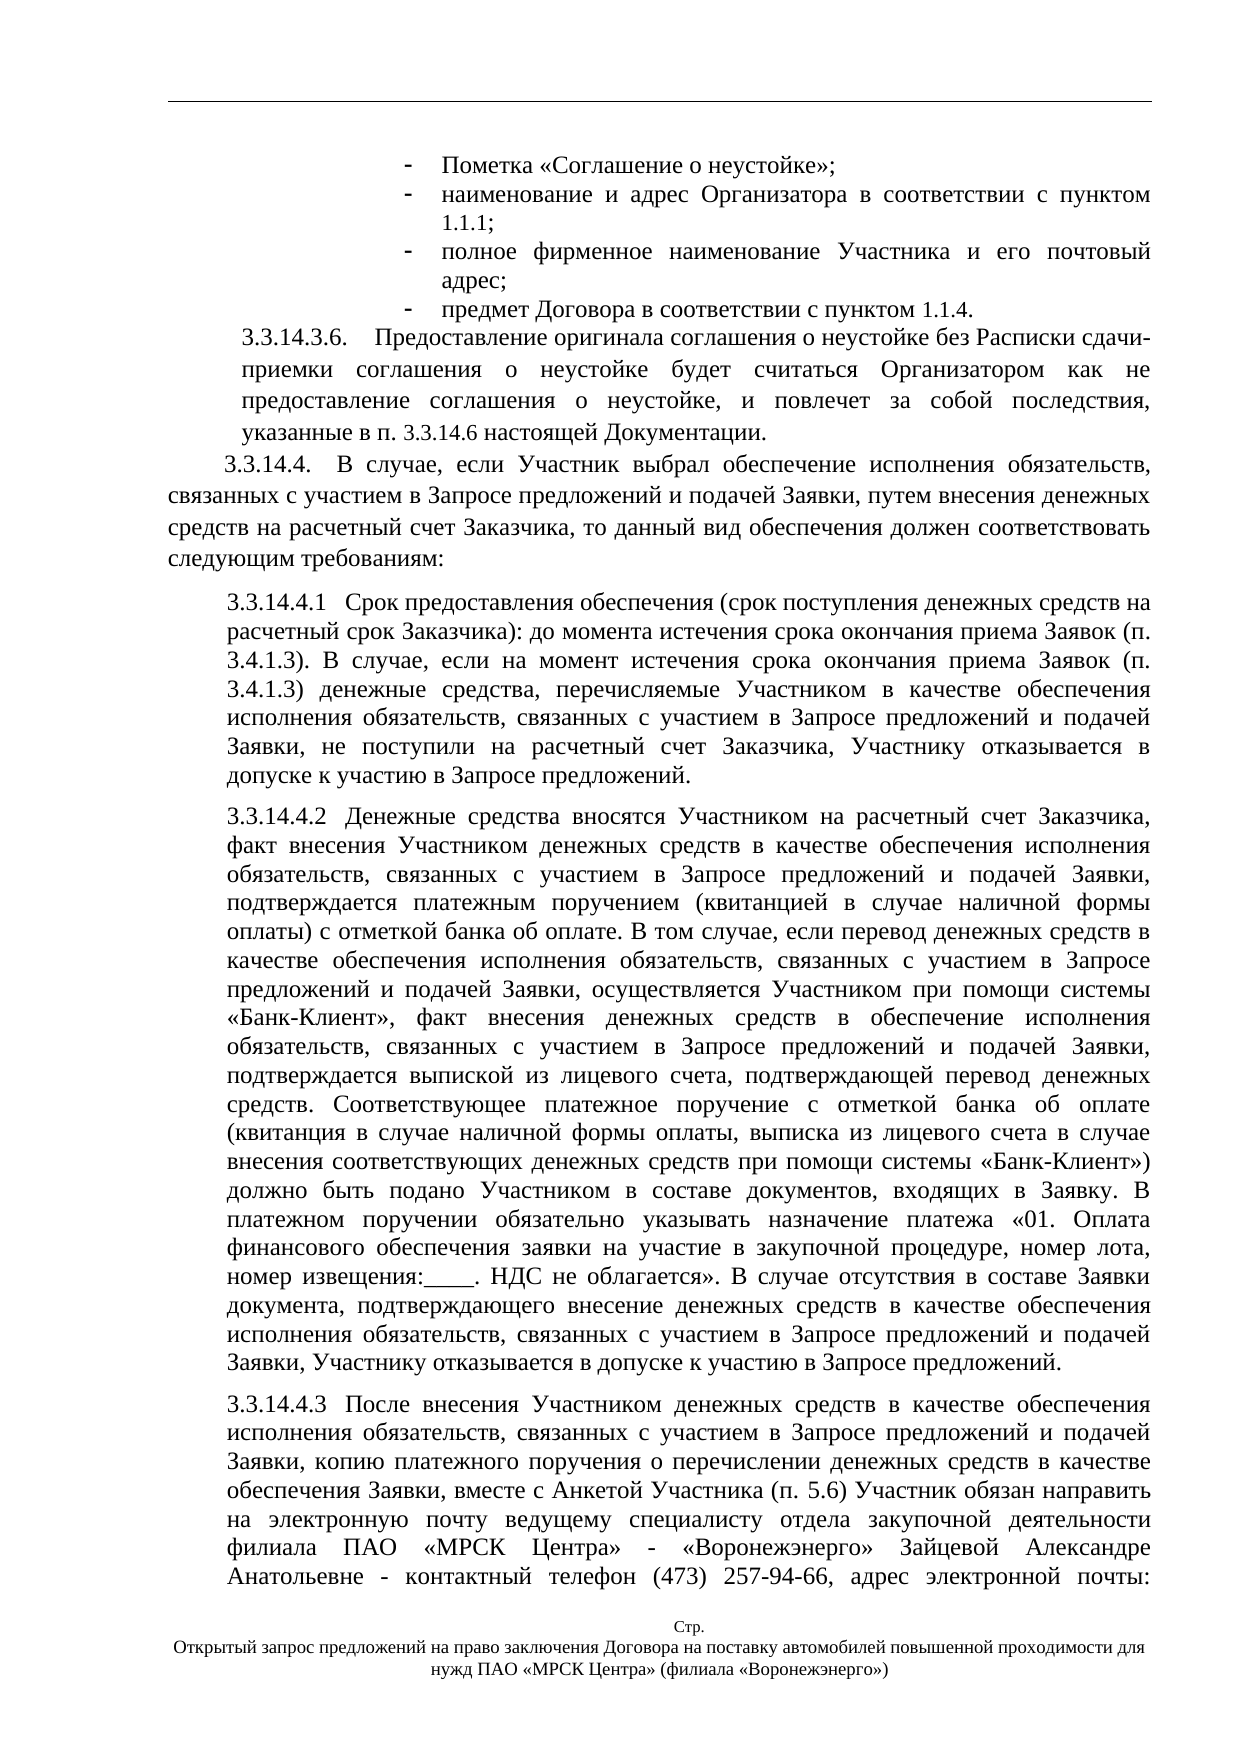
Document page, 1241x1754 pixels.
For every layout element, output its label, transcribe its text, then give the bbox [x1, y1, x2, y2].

list Срок предоставления обеспечения (срок поступления денежных средств на расчетный срок Заказчика): до момента истечения срока окончания приема Заявок (п. 3.4.1.3). В случае, если на момент истечения срока окончания приема Заявок (п. 3.4.1.3) денежные средства, перечисляемые Участником в качестве обеспечения исполнения обязательств, связанных с участием в Запросе предложений и подачей Заявки, не поступили на расчетный счет Заказчика, Участнику отказывается в допуске к участию в Запросе предложений. [227, 587, 1152, 789]
list Пометка «Соглашение о неустойке»; [404, 150, 1152, 179]
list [227, 1389, 1152, 1590]
list Предоставление оригинала соглашения о неустойке без Расписки сдачи-приемки соглашения о неустойке будет считаться Организатором как не предоставление соглашения о неустойке, и повлечет за собой последствия, указанные в п. 3.3.14.6 настоящей Документации. [241, 322, 1152, 446]
list предмет Договора в соответствии с пунктом 1.1.4. [404, 294, 1152, 322]
list Денежные средства вносятся Участником на расчетный счет Заказчика, факт внесения Участником денежных средств в качестве обеспечения исполнения обязательств, связанных с участием в Запросе предложений и подачей Заявки, подтверждается платежным поручением (квитанцией в случае наличной формы оплаты) с отметкой банка об оплате. В том случае, если перевод денежных средств в качестве обеспечения исполнения обязательств, связанных с участием в Запросе предложений и подачей Заявки, осуществляется Участником при помощи системы «Банк-Клиент», факт внесения денежных средств в обеспечение исполнения обязательств, связанных с участием в Запросе предложений и подачей Заявки, подтверждается выпиской из лицевого счета, подтверждающей перевод денежных средств. Соответствующее платежное поручение с отметкой банка об оплате (квитанция в случае наличной формы оплаты, выписка из лицевого счета в случае внесения соответствующих денежных средств при помощи системы «Банк-Клиент») должно быть подано Участником в составе документов, входящих в Заявку. В платежном поручении обязательно указывать назначение платежа «01. Оплата финансового обеспечения заявки на участие в закупочной процедуре, номер лота, номер извещения:____. НДС не облагается». В случае отсутствия в составе Заявки документа, подтверждающего внесение денежных средств в качестве обеспечения исполнения обязательств, связанных с участием в Запросе предложений и подачей Заявки, Участнику отказывается в допуске к участию в Запросе предложений. [227, 801, 1152, 1376]
list полное фирменное наименование Участника и его почтовый адрес; [404, 236, 1152, 294]
list В случае, если Участник выбрал обеспечение исполнения обязательств, связанных с участием в Запросе предложений и подачей Заявки, путем внесения денежных средств на расчетный счет Заказчика, то данный вид обеспечения должен соответствовать следующим требованиям: [168, 449, 1152, 572]
list наименование и адрес Организатора в соответствии с пунктом 1.1.1; [404, 179, 1152, 236]
